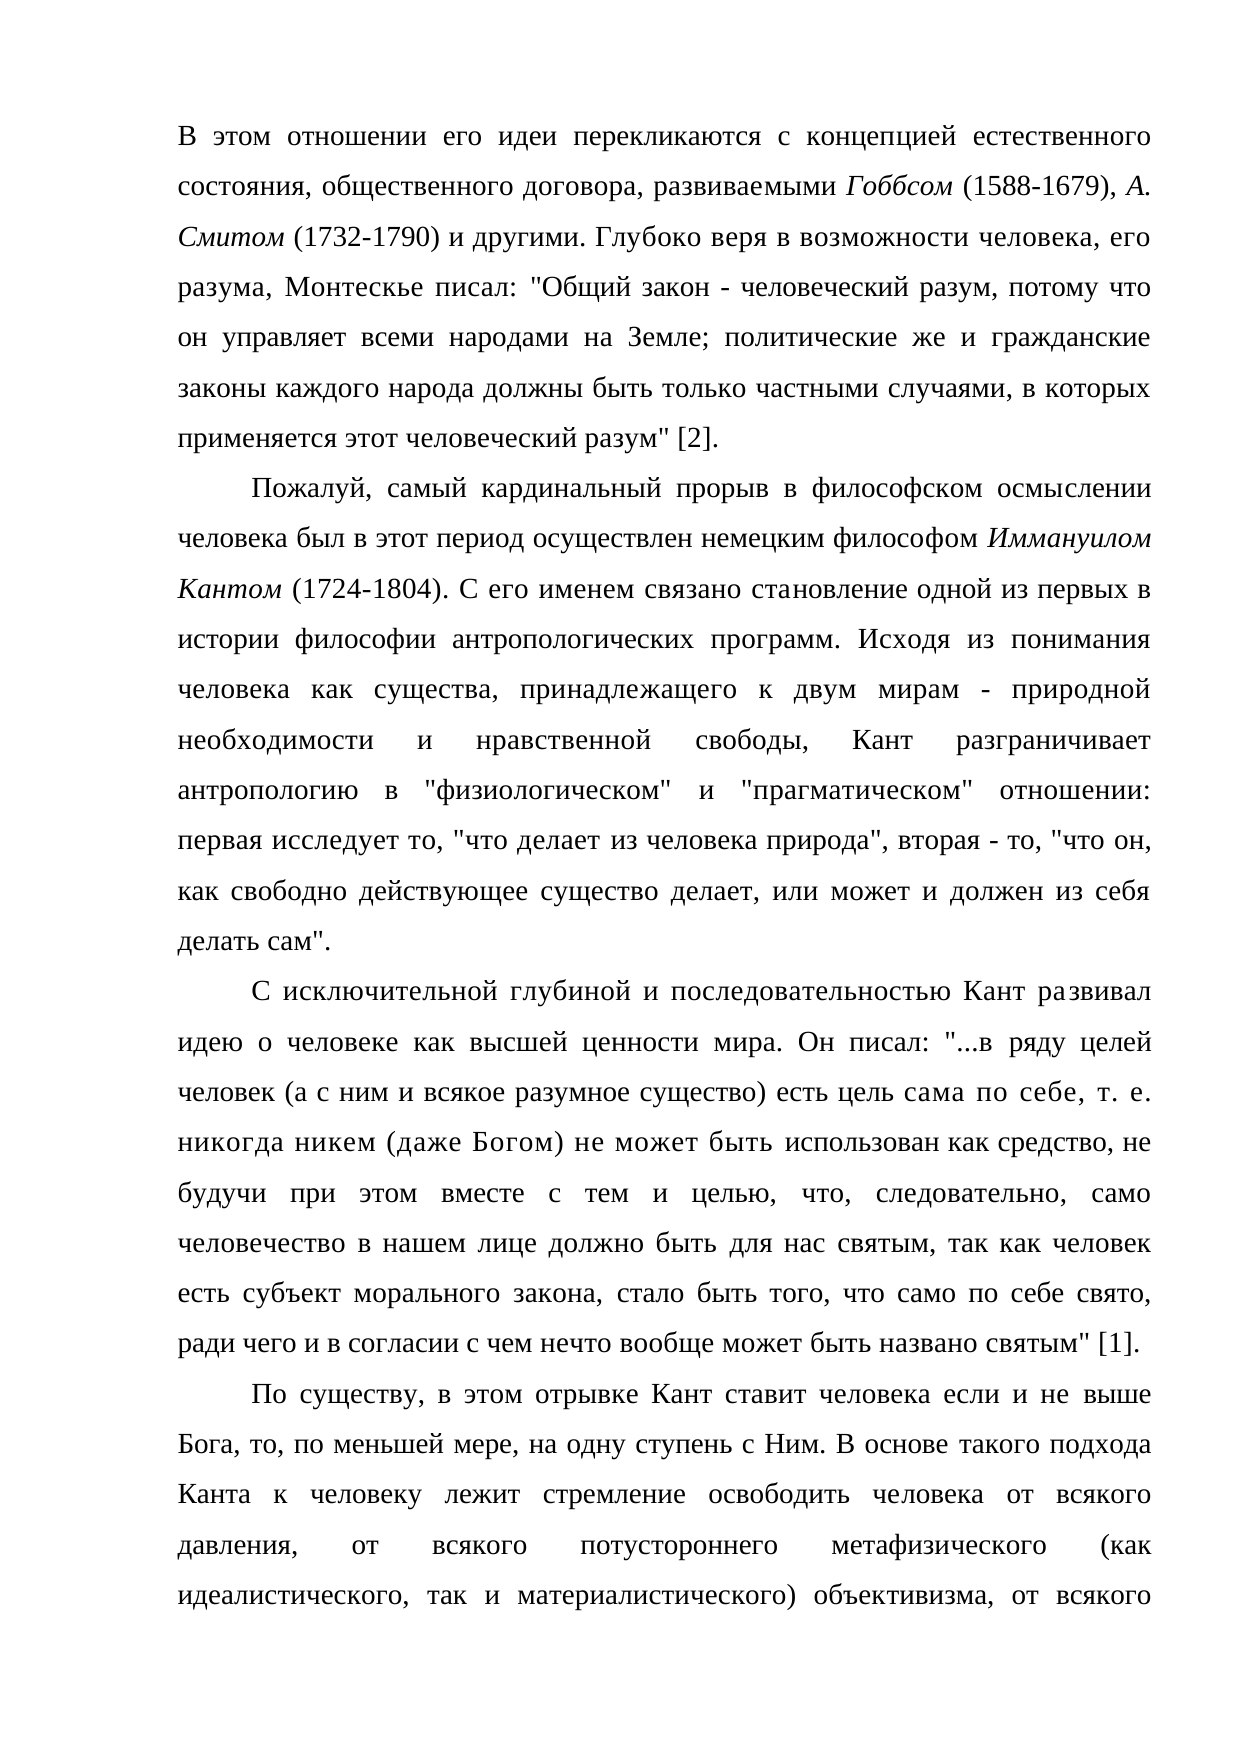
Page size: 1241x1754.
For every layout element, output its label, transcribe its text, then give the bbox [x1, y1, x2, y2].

text С исключительной глубиной и последовательностью Кант развивал идею о человеке как высшей ценности мира. Он писал: "...в ряду целей человек (а с ним и всякое разумное существо) есть цель сама по себе, т. е. никогда никем (даже Богом) не может быть использован как средство, не будучи при этом вместе с тем и целью, что, следовательно, само человечество в нашем лице должно быть для нас святым, так как человек есть субъект морального закона, стало быть того, что само по себе свято, ради чего и в согласии с чем нечто вообще может быть названо святым" [1]. [177, 973, 1152, 1359]
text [177, 1376, 1152, 1611]
text Пожалуй, самый кардинальный прорыв в философском осмыслении человека был в этот период осуществлен немецким философом Иммануилом Кантом (1724-1804). С его именем связано становление одной из первых в истории философии антропологических программ. Исходя из понимания человека как существа, принадлежащего к двум мирам - природной необходимости и нравственной свободы, Кант разграничивает антропологию в "физиологическом" и "прагматическом" отношении: первая исследует то, "что делает из человека природа", вторая - то, "что он, как свободно действующее существо делает, или может и должен из себя делать сам". [177, 470, 1152, 957]
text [177, 118, 1152, 453]
